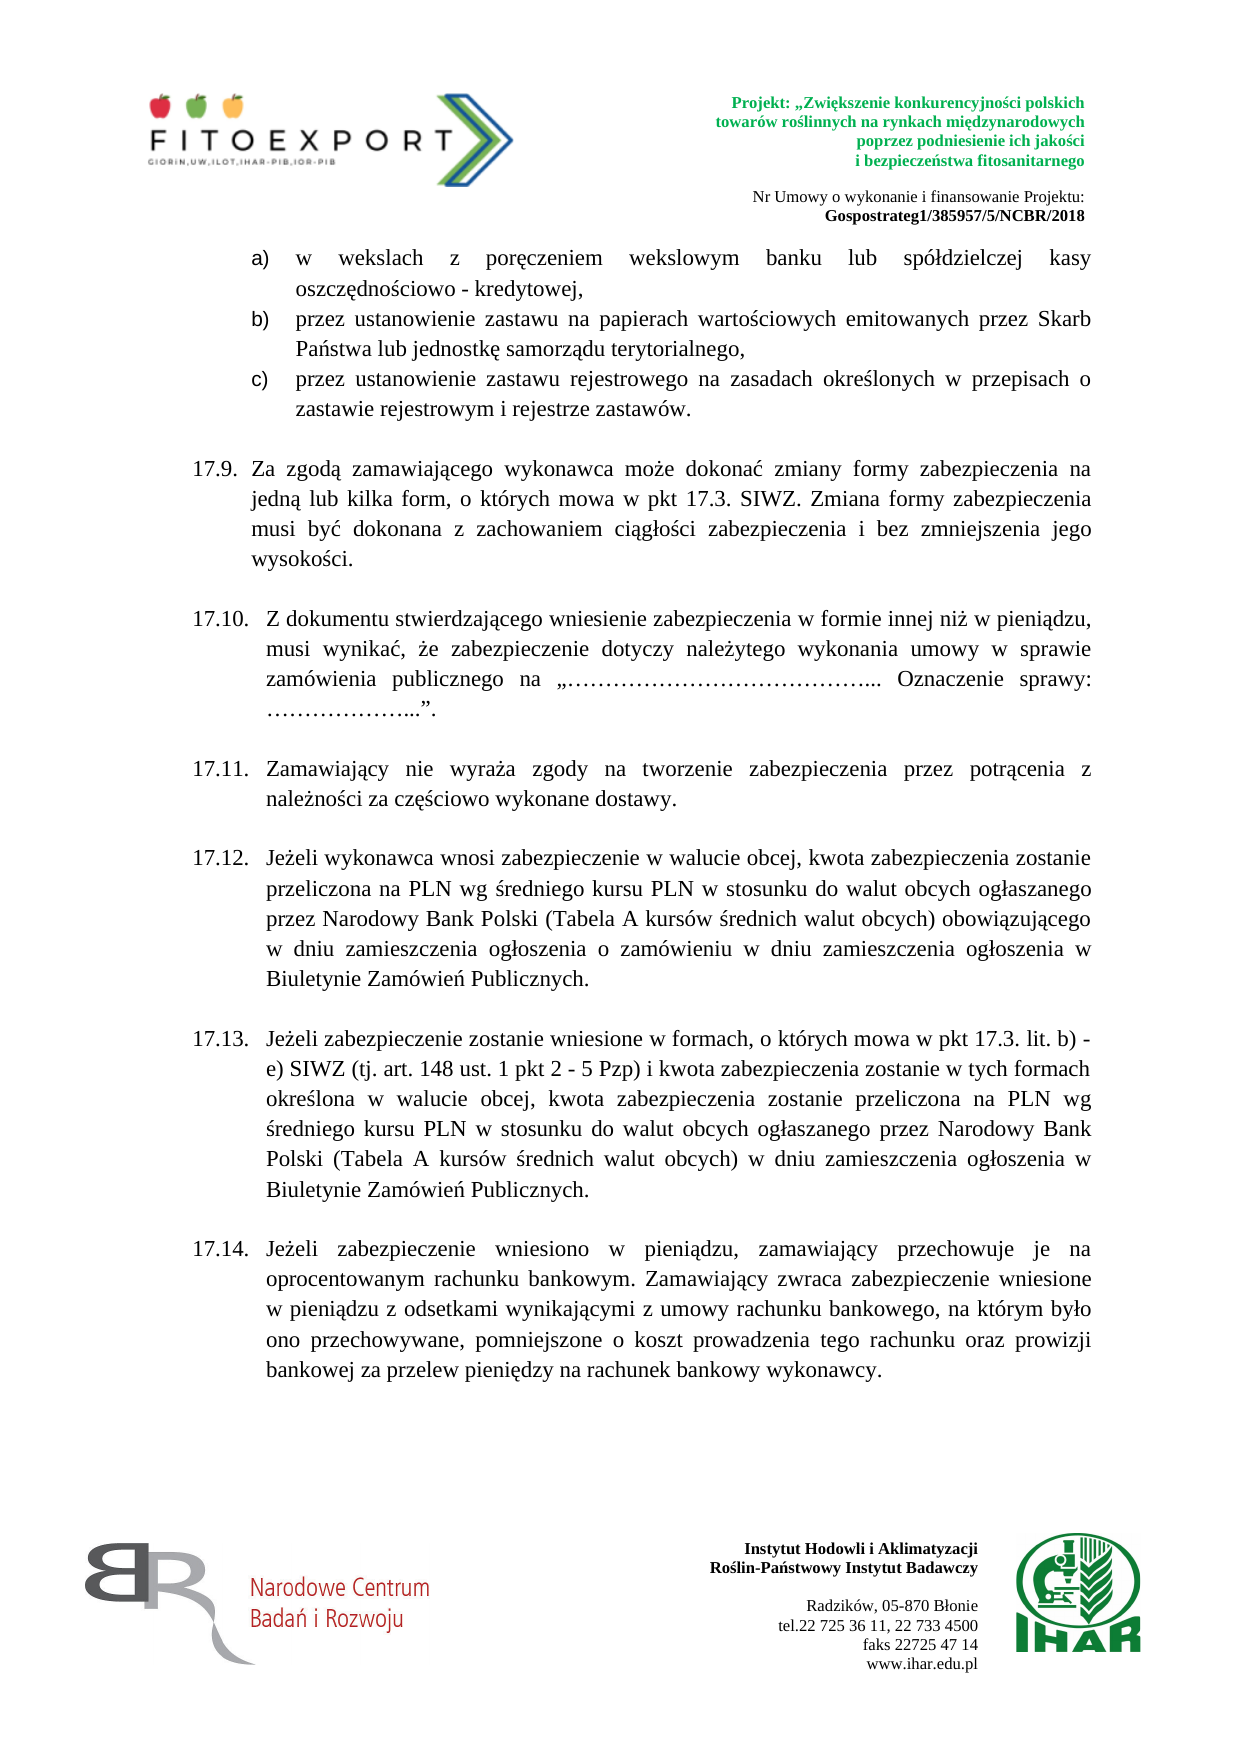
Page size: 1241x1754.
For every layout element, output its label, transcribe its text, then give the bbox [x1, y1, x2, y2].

list przez ustanowienie zastawu rejestrowego na zasadach określonych w przepisach o zastawie rejestrowym i rejestrze zastawów. [251, 365, 1093, 422]
list Zamawiający nie wyraża zgody na tworzenie zabezpieczenia przez potrącenia z należności za częściowo wykonane dostawy. [192, 755, 1093, 811]
list Z dokumentu stwierdzającego wniesienie zabezpieczenia w formie innej niż w pieniądzu, musi wynikać, że zabezpieczenie dotyczy należytego wykonania umowy w sprawie zamówienia publicznego na „…………………………………... Oznaczenie sprawy: ………………...”. [192, 605, 1093, 722]
list Jeżeli zabezpieczenie zostanie wniesione w formach, o których mowa w pkt 17.3. lit. b) - e) SIWZ (tj. art. 148 ust. 1 pkt 2 - 5 Pzp) i kwota zabezpieczenia zostanie w tych formach określona w walucie obcej, kwota zabezpieczenia zostanie przeliczona na PLN wg średniego kursu PLN w stosunku do walut obcych ogłaszanego przez Narodowy Bank Polski (Tabela A kursów średnich walut obcych) w dniu zamieszczenia ogłoszenia w Biuletynie Zamówień Publicznych. [192, 1024, 1093, 1202]
picture [147, 92, 514, 187]
list w wekslach z poręczeniem wekslowym banku lub spółdzielczej kasy oszczędnościowo - kredytowej, [251, 244, 1093, 301]
picture [1016, 1533, 1141, 1652]
list Jeżeli zabezpieczenie wniesiono w pieniądzu, zamawiający przechowuje je na oprocentowanym rachunku bankowym. Zamawiający zwraca zabezpieczenie wniesione w pieniądzu z odsetkami wynikającymi z umowy rachunku bankowego, na którym było ono przechowywane, pomniejszone o koszt prowadzenia tego rachunku oraz prowizji bankowej za przelew pieniędzy na rachunek bankowy wykonawcy. [192, 1235, 1093, 1382]
picture [85, 1543, 430, 1665]
list przez ustanowienie zastawu na papierach wartościowych emitowanych przez Skarb Państwa lub jednostkę samorządu terytorialnego, [251, 305, 1093, 361]
list Jeżeli wykonawca wnosi zabezpieczenie w walucie obcej, kwota zabezpieczenia zostanie przeliczona na PLN wg średniego kursu PLN w stosunku do walut obcych ogłaszanego przez Narodowy Bank Polski (Tabela A kursów średnich walut obcych) obowiązującego w dniu zamieszczenia ogłoszenia o zamówieniu w dniu zamieszczenia ogłoszenia w Biuletynie Zamówień Publicznych. [192, 844, 1093, 992]
list Za zgodą zamawiającego wykonawca może dokonać zmiany formy zabezpieczenia na jedną lub kilka form, o których mowa w pkt 17.3. SIWZ. Zmiana formy zabezpieczenia musi być dokonana z zachowaniem ciągłości zabezpieczenia i bez zmniejszenia jego wysokości. [192, 455, 1093, 572]
